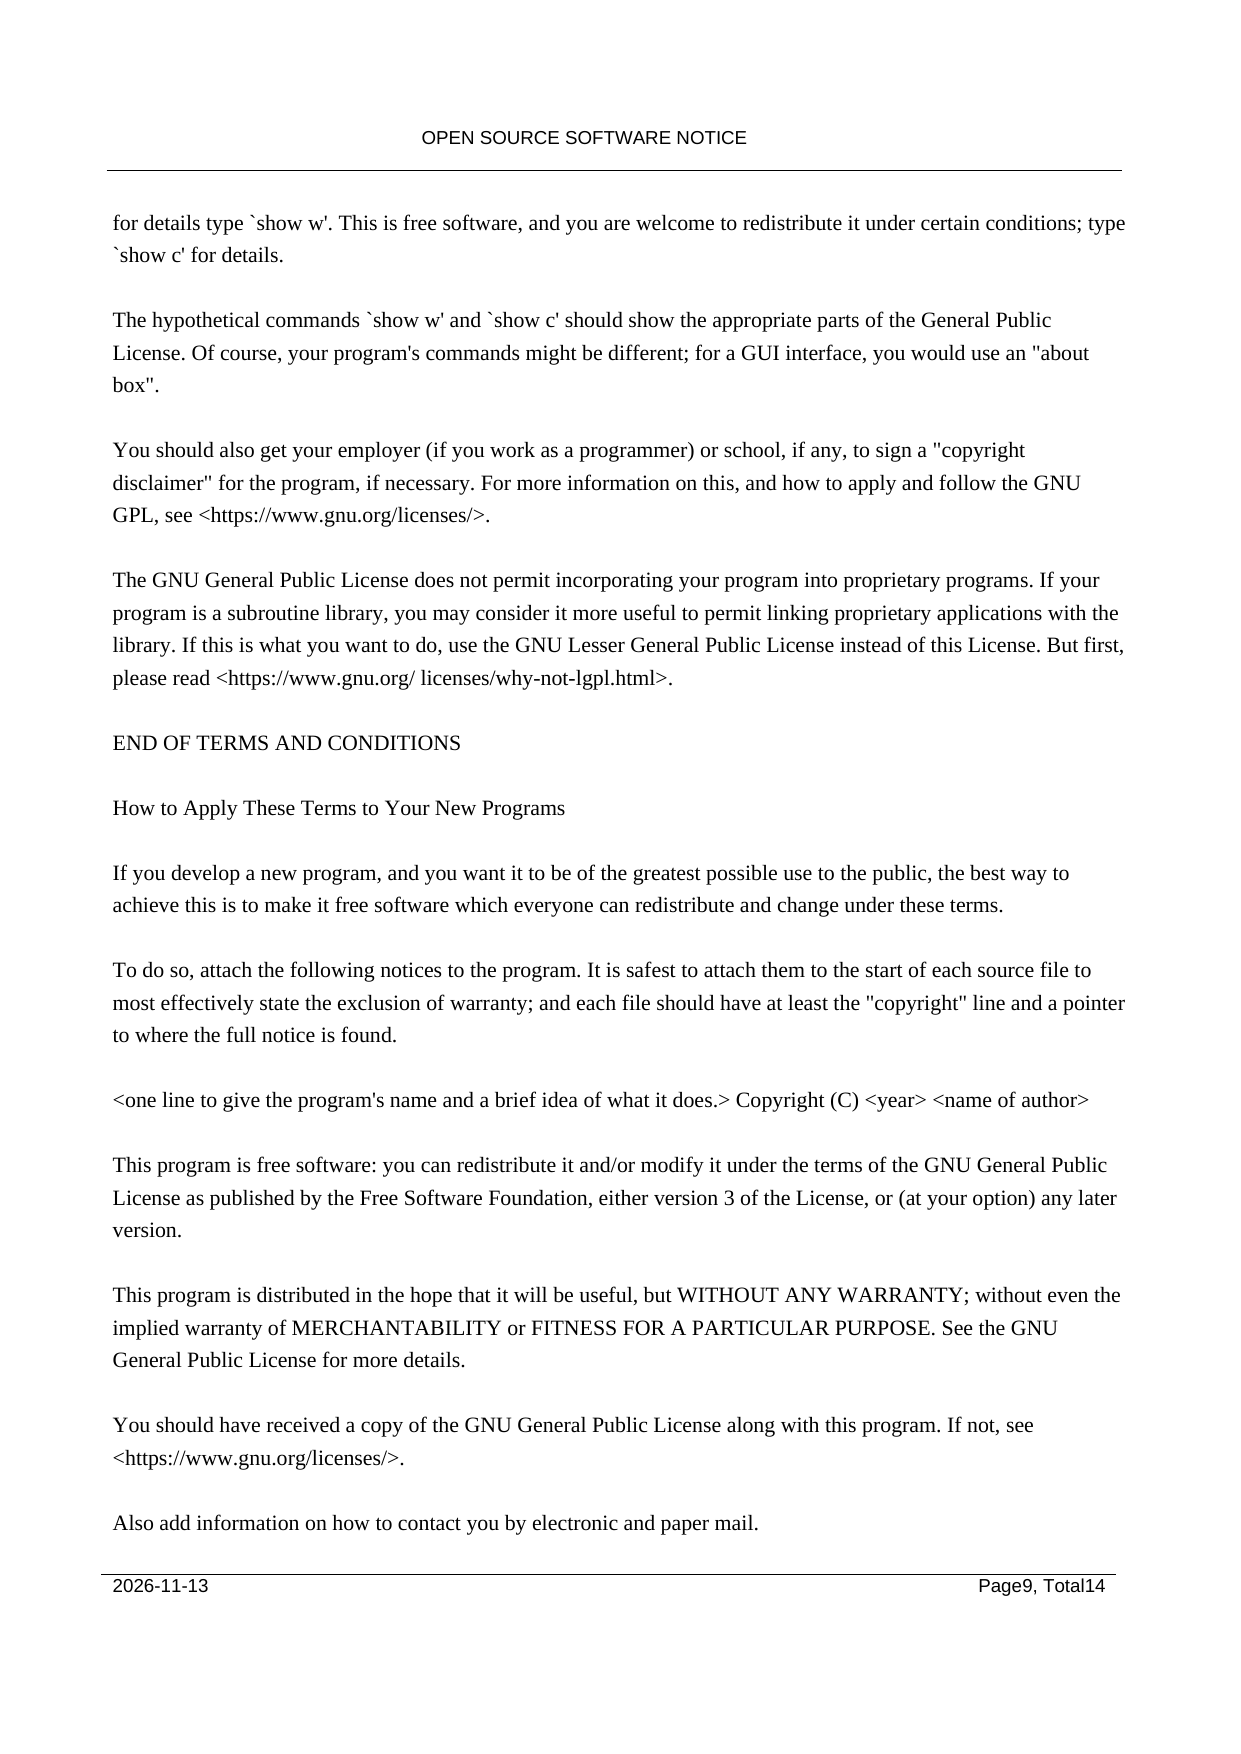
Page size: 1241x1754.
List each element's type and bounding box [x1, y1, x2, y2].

text [112, 206, 1128, 1539]
